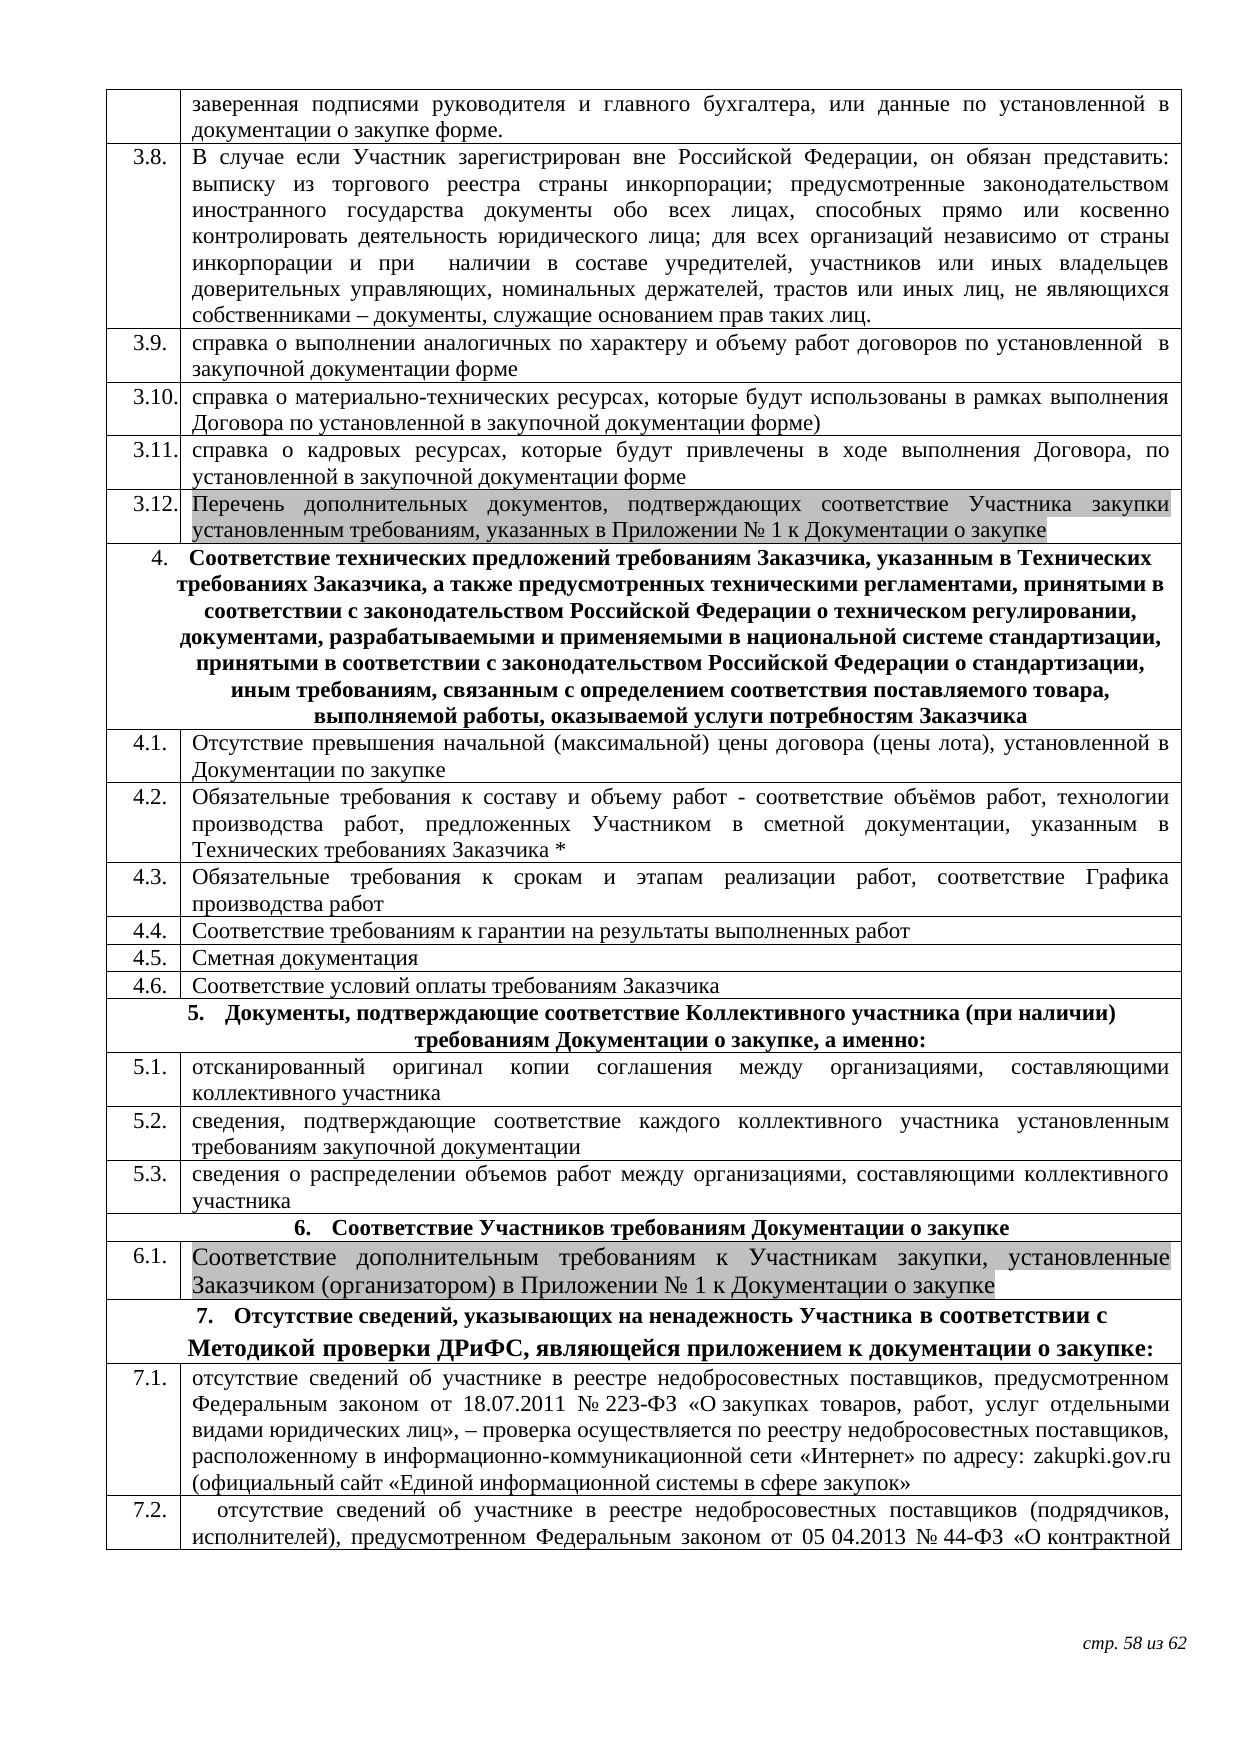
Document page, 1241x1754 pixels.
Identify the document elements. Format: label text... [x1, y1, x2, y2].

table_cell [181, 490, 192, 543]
table_cell [107, 783, 180, 862]
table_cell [181, 1496, 1181, 1549]
table_cell сведения, подтверждающие соответствие каждого коллективного участника установленным требованиям закупочной документации [181, 1107, 1181, 1159]
table_cell Сметная документация [181, 945, 1181, 971]
table_cell В случае если Участник зарегистрирован вне Российской Федерации, он обязан представить: выписку из торгового реестра страны инкорпорации; предусмотренные законодательством иностранного государства документы обо всех лицах, способных прямо или косвенно контролировать деятельность юридического лица; для всех организаций независимо от страны инкорпорации и при наличии в составе учредителей, участников или иных владельцев доверительных управляющих, номинальных держателей, трастов или иных лиц, не являющихся собственниками – документы, служащие основанием прав таких лиц. [181, 144, 1181, 328]
table_cell Отсутствие сведений, указывающих на ненадежность Участника в соответствии с Методикой проверки ДРиФС, являющейся приложением к документации о закупке: [107, 1300, 1181, 1362]
table_cell [107, 945, 180, 971]
table_cell Соответствие Участников требованиям Документации о закупке [107, 1214, 1181, 1241]
table_cell Документы, подтверждающие соответствие Коллективного участника (при наличии) требованиям Документации о закупке, а именно: [107, 999, 1181, 1052]
table_cell [107, 90, 180, 142]
table_cell Соответствие дополнительным требованиям к Участникам закупки, установленные Заказчиком (организатором) в Приложении № 1 к Документации о закупке [995, 1242, 1181, 1299]
table_cell справка о выполнении аналогичных по характеру и объему работ договоров по установленной в закупочной документации форме [181, 329, 1181, 382]
table_cell [107, 490, 180, 543]
table_cell Обязательные требования к составу и объему работ - соответствие объёмов работ, технологии производства работ, предложенных Участником в сметной документации, указанным в Технических требованиях Заказчика * [181, 783, 1181, 862]
table_cell [107, 730, 180, 782]
table_cell [107, 329, 180, 382]
table_cell [107, 1053, 180, 1106]
table_cell [107, 1364, 180, 1495]
table_cell Соответствие условий оплаты требованиям Заказчика [181, 972, 1181, 998]
table_cell [107, 863, 180, 916]
table_cell [107, 917, 180, 943]
table_cell справка о кадровых ресурсах, которые будут привлечены в ходе выполнения Договора, по установленной в закупочной документации форме [181, 436, 1181, 489]
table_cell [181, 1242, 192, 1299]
table_cell [107, 383, 180, 435]
table_cell [107, 144, 180, 328]
table_cell справка о материально-технических ресурсах, которые будут использованы в рамках выполнения Договора по установленной в закупочной документации форме) [181, 383, 1181, 435]
table_cell Обязательные требования к срокам и этапам реализации работ, соответствие Графика производства работ [181, 863, 1181, 916]
table_cell [107, 972, 180, 998]
table_cell отсканированный оригинал копии соглашения между организациями, составляющими коллективного участника [181, 1053, 1181, 1106]
table_cell Отсутствие превышения начальной (максимальной) цены договора (цены лота), установленной в Документации по закупке [181, 730, 1181, 782]
table_cell [107, 1242, 180, 1299]
table_cell [107, 436, 180, 489]
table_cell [181, 90, 1181, 142]
table_cell [107, 1107, 180, 1159]
table_cell [107, 1496, 180, 1549]
table_cell [107, 1161, 180, 1213]
table_cell Соответствие требованиям к гарантии на результаты выполненных работ [181, 917, 1181, 943]
table_cell Соответствие технических предложений требованиям Заказчика, указанным в Технических требованиях Заказчика, а также предусмотренных техническими регламентами, принятыми в соответствии с законодательством Российской Федерации о техническом регулировании, документами, разрабатываемыми и применяемыми в национальной системе стандартизации, принятыми в соответствии с законодательством Российской Федерации о стандартизации, иным требованиям, связанным с определением соответствия поставляемого товара, выполняемой работы, оказываемой услуги потребностям Заказчика [107, 544, 1181, 728]
table_cell отсутствие сведений об участнике в реестре недобросовестных поставщиков, предусмотренном Федеральным законом от 18.07.2011 № 223-ФЗ «О закупках товаров, работ, услуг отдельными видами юридических лиц», – проверка осуществляется по реестру недобросовестных поставщиков, расположенному в информационно-коммуникационной сети «Интернет» по адресу: zakupki.gov.ru (официальный сайт «Единой информационной системы в сфере закупок» [181, 1364, 1181, 1495]
table_cell сведения о распределении объемов работ между организациями, составляющими коллективного участника [181, 1161, 1181, 1213]
